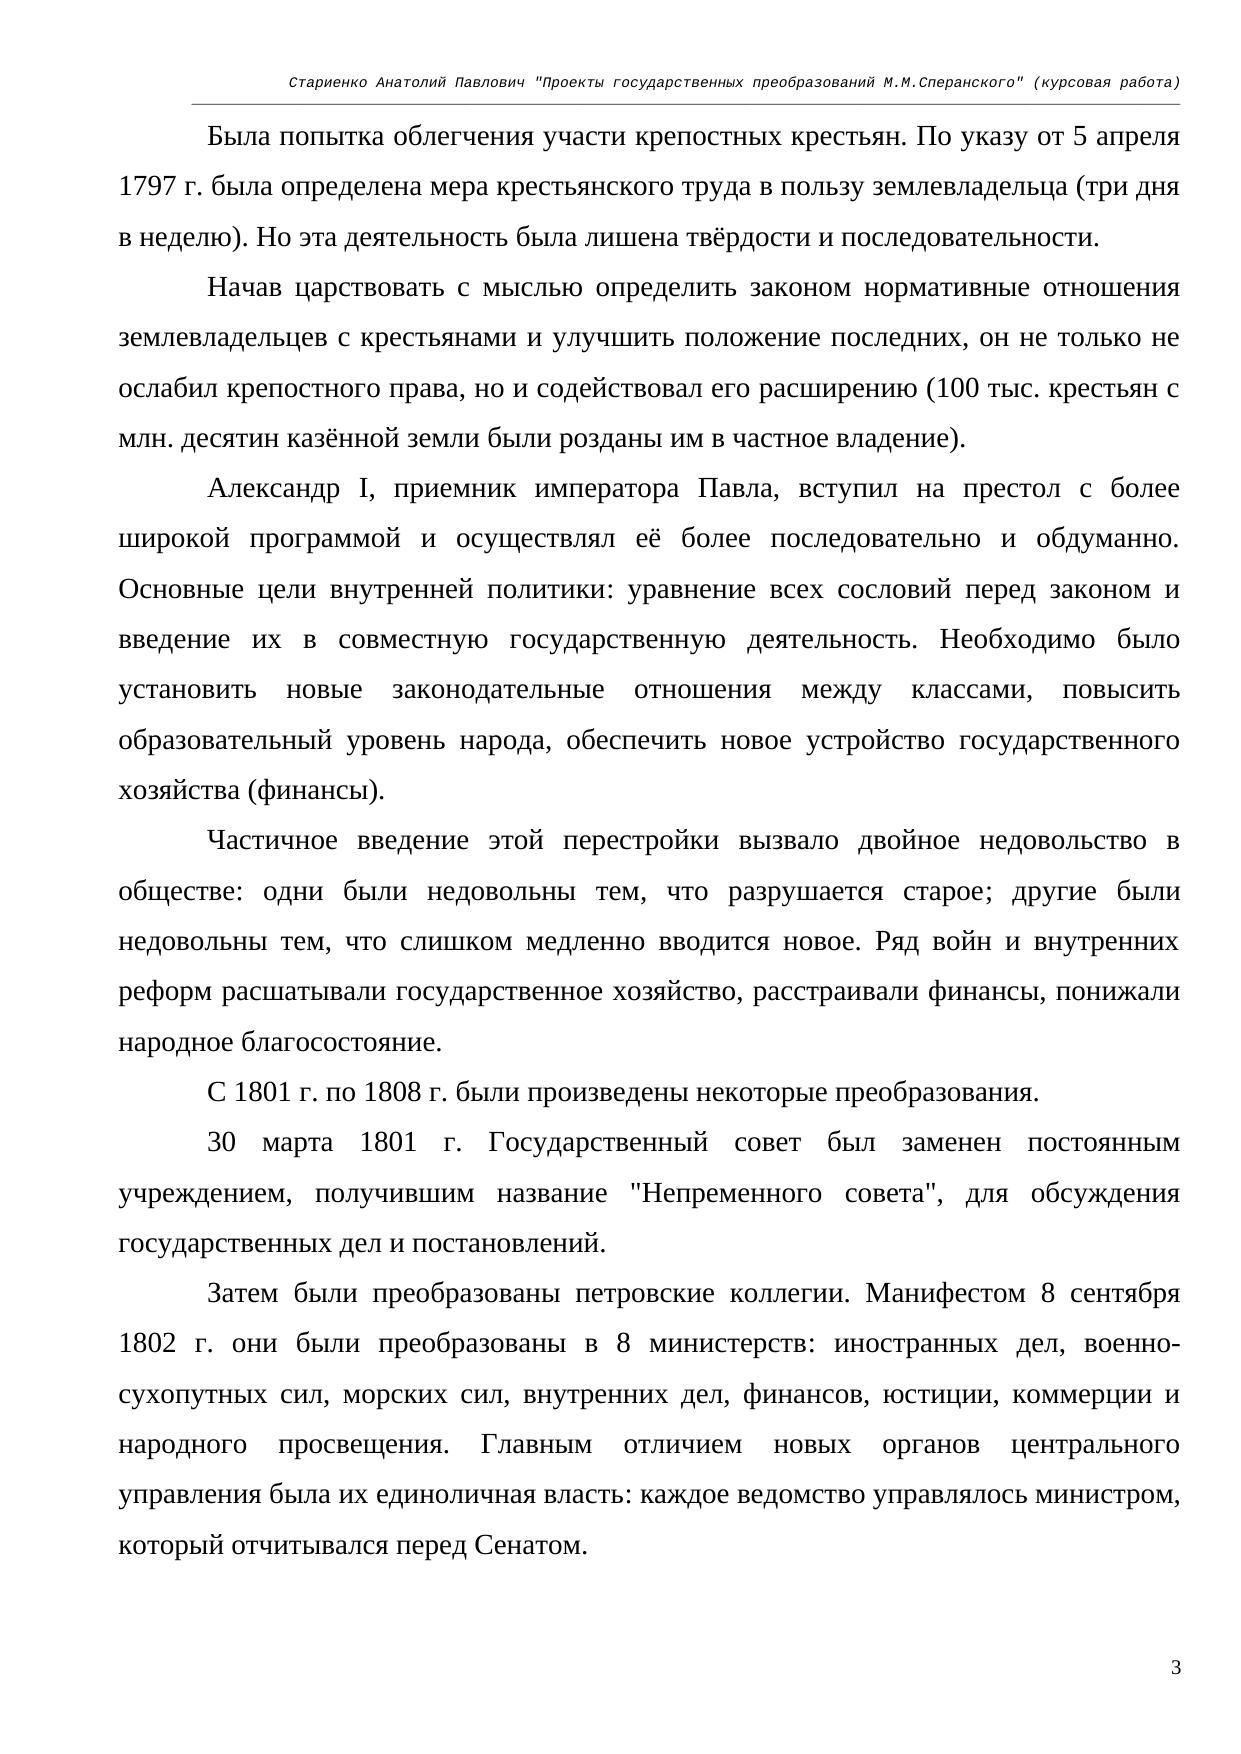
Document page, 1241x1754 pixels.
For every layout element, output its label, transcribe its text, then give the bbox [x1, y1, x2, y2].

text Начав царствовать с мыслью определить законом нормативные отношения землевладельцев с крестьянами и улучшить положение последних, он не только не ослабил крепостного права, но и содействовал его расширению (100 тыс. крестьян с млн. десятин казённой земли были розданы им в частное владение). [118, 269, 1181, 453]
text 30 марта 1801 г. Государственный совет был заменен постоянным учреждением, получившим название "Непременного совета", для обсуждения государственных дел и постановлений. [118, 1124, 1181, 1258]
text С 1801 г. по 1808 г. были произведены некоторые преобразования. [118, 1074, 1181, 1108]
text Затем были преобразованы петровские коллегии. Манифестом 8 сентября 1802 г. они были преобразованы в 8 министерств: иностранных дел, военно-сухопутных сил, морских сил, внутренних дел, финансов, юстиции, коммерции и народного просвещения. Главным отличием новых органов центрального управления была их единоличная власть: каждое ведомство управлялось министром, который отчитывался перед Сенатом. [118, 1275, 1181, 1560]
text Была попытка облегчения участи крепостных крестьян. По указу от 5 апреля 1797 г. была определена мера крестьянского труда в пользу землевладельца (три дня в неделю). Но эта деятельность была лишена твёрдости и последовательности. [118, 118, 1181, 252]
text Частичное введение этой перестройки вызвало двойное недовольство в обществе: одни были недовольны тем, что разрушается старое; другие были недовольны тем, что слишком медленно вводится новое. Ряд войн и внутренних реформ расшатывали государственное хозяйство, расстраивали финансы, понижали народное благосостояние. [118, 822, 1181, 1057]
text Александр I, приемник императора Павла, вступил на престол с более широкой программой и осуществлял её более последовательно и обдуманно. Основные цели внутренней политики: уравнение всех сословий перед законом и введение их в совместную государственную деятельность. Необходимо было установить новые законодательные отношения между классами, повысить образовательный уровень народа, обеспечить новое устройство государственного хозяйства (финансы). [118, 470, 1181, 806]
